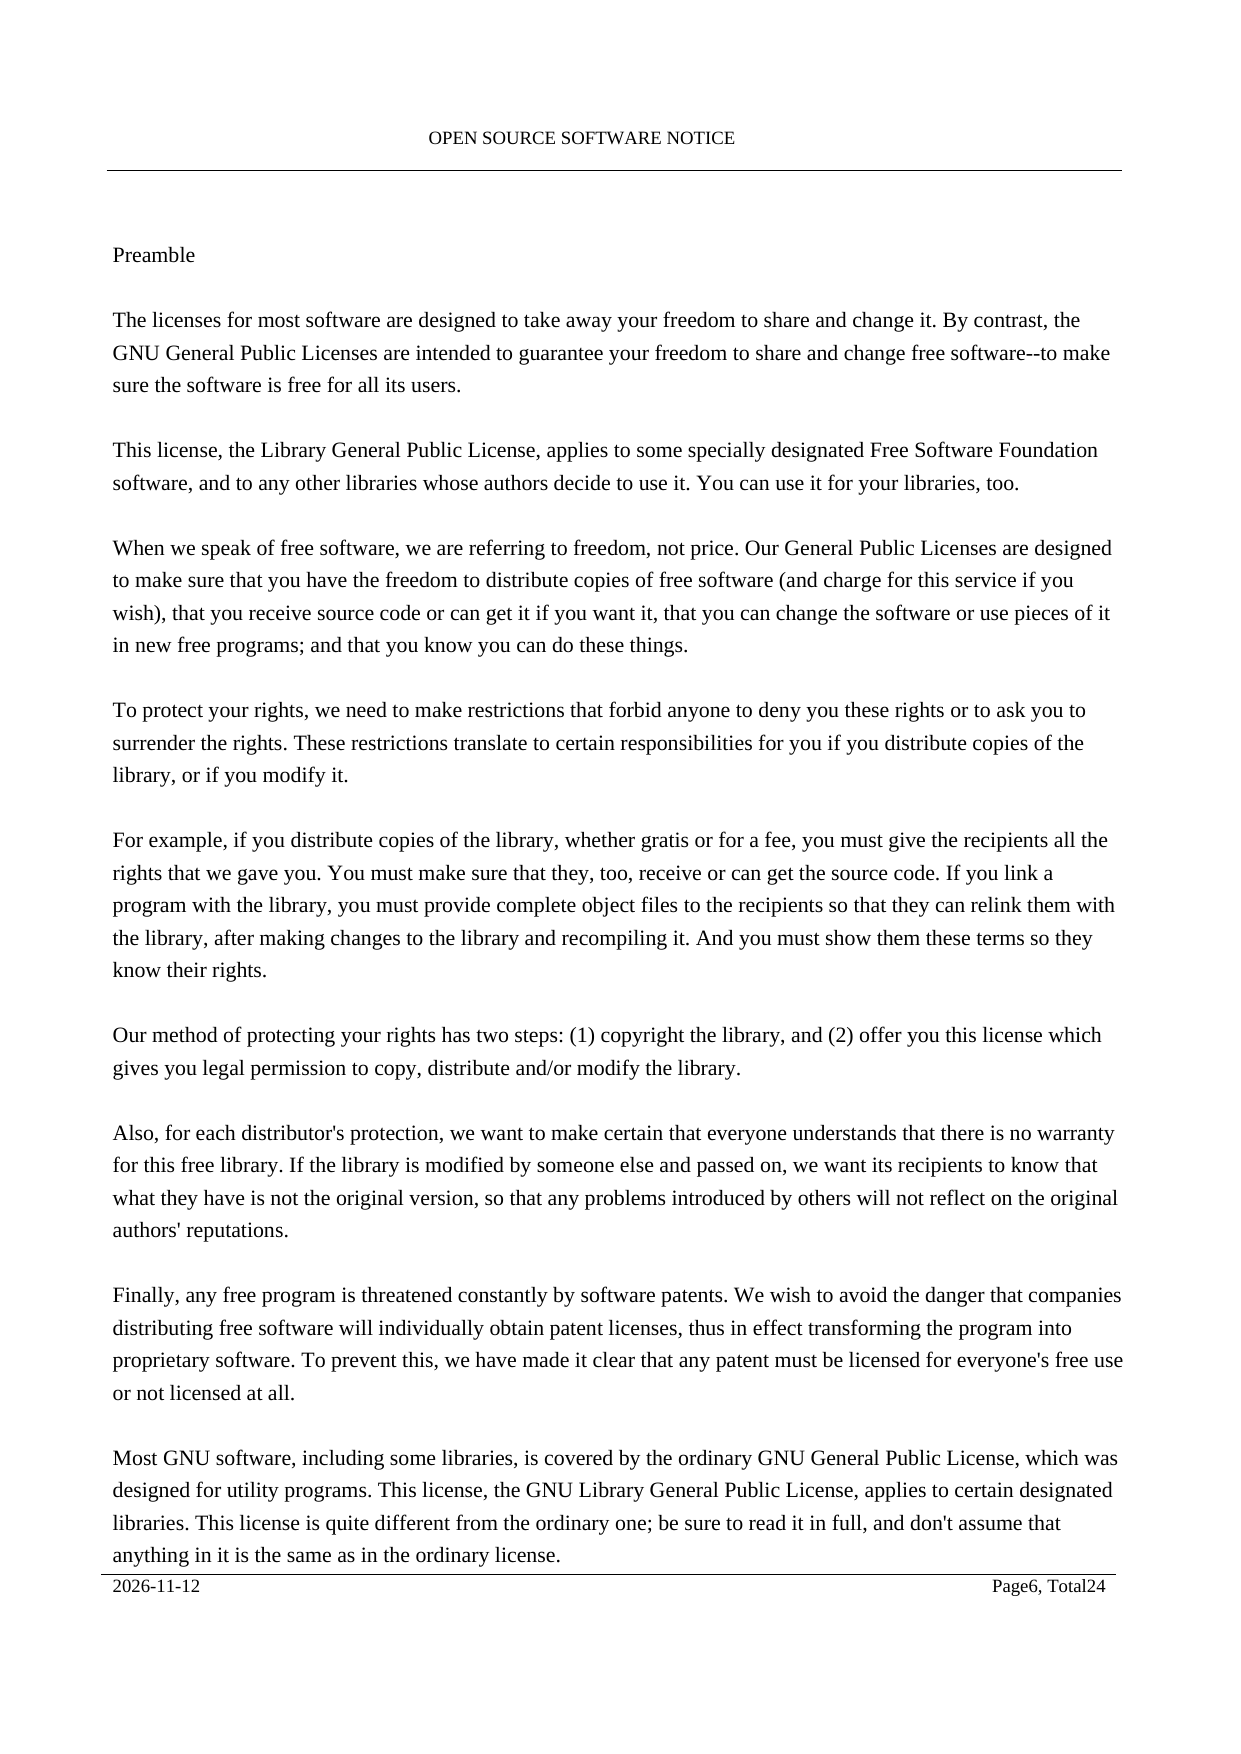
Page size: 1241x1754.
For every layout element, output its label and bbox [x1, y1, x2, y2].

text [112, 206, 1128, 1571]
